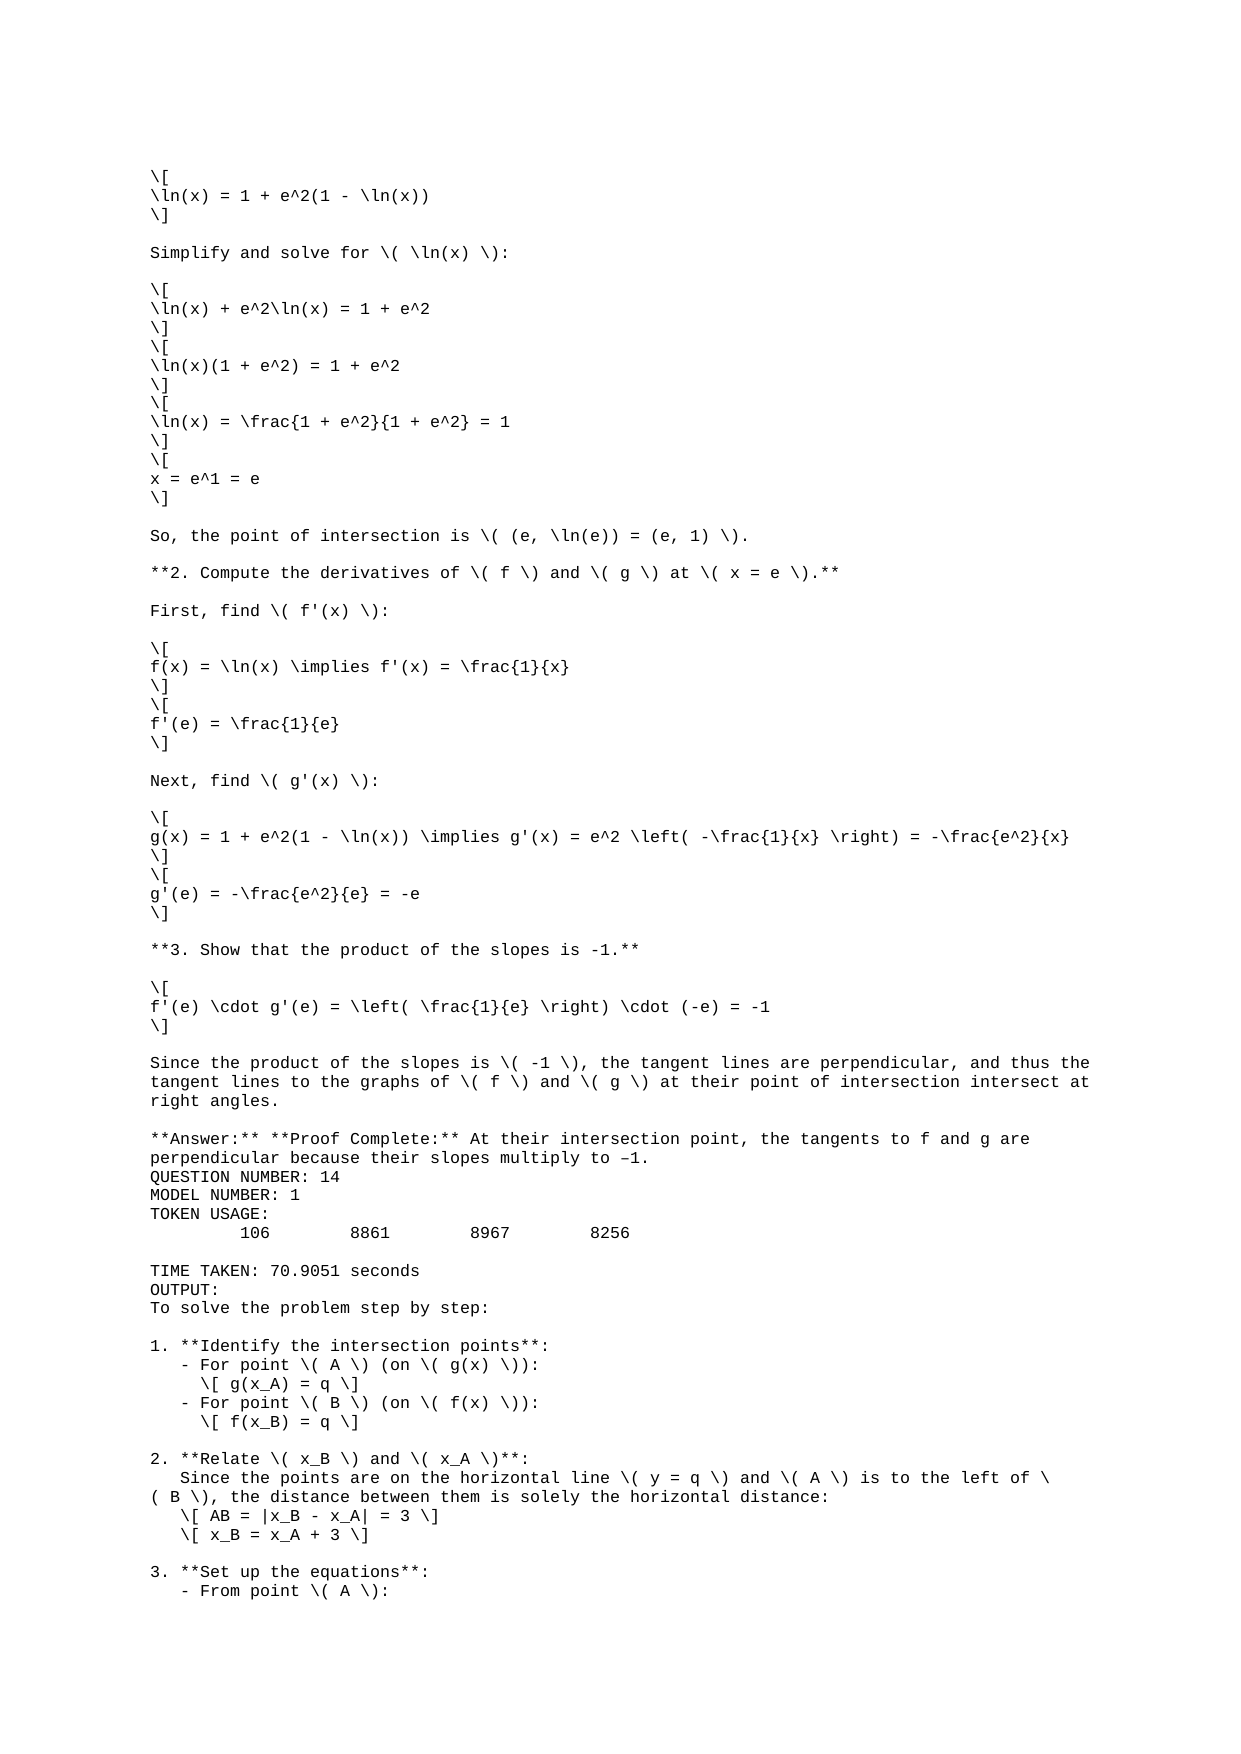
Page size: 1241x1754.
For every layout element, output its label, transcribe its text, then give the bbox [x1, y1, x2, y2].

text QUESTION NUMBER: 14 [150, 1168, 1090, 1187]
text TIME TAKEN: 70.9051 seconds [150, 1262, 1090, 1281]
text \[ [150, 282, 1090, 301]
text **3. Show that the product of the slopes is -1.** [150, 942, 1090, 961]
text \[ [150, 866, 1090, 885]
text g(x) = 1 + e^2(1 - \ln(x)) \implies g'(x) = e^2 \left( -\frac{1}{x} \right) = -\frac{e^2}{x} [150, 829, 1090, 848]
text - For point \( B \) (on \( f(x) \)): [150, 1394, 1090, 1413]
text f(x) = \ln(x) \implies f'(x) = \frac{1}{x} [150, 659, 1090, 678]
text f'(e) = \frac{1}{e} [150, 716, 1090, 734]
text OUTPUT: [150, 1281, 1090, 1300]
text \[ f(x_B) = q \] [150, 1413, 1090, 1432]
text \] [150, 489, 1090, 508]
text \] [150, 1017, 1090, 1036]
text 3. **Set up the equations**: [150, 1564, 1090, 1583]
text TOKEN USAGE: [150, 1206, 1090, 1225]
text \[ [150, 338, 1090, 357]
text \[ x_B = x_A + 3 \] [150, 1526, 1090, 1545]
text \] [150, 848, 1090, 866]
text \[ g(x_A) = q \] [150, 1376, 1090, 1394]
text **Answer:** **Proof Complete:** At their intersection point, the tangents to f and g are perpendicular because their slopes multiply to –1. [150, 1130, 1090, 1168]
text \[ [150, 810, 1090, 829]
text g'(e) = -\frac{e^2}{e} = -e [150, 885, 1090, 904]
text f'(e) \cdot g'(e) = \left( \frac{1}{e} \right) \cdot (-e) = -1 [150, 998, 1090, 1017]
text **2. Compute the derivatives of \( f \) and \( g \) at \( x = e \).** [150, 565, 1090, 584]
text \] [150, 433, 1090, 452]
text 106 8861 8967 8256 [150, 1225, 1090, 1243]
text 2. **Relate \( x_B \) and \( x_A \)**: [150, 1451, 1090, 1470]
text \[ [150, 697, 1090, 716]
text \] [150, 678, 1090, 697]
text 1. **Identify the intersection points**: [150, 1338, 1090, 1357]
text - For point \( A \) (on \( g(x) \)): [150, 1357, 1090, 1376]
text So, the point of intersection is \( (e, \ln(e)) = (e, 1) \). [150, 527, 1090, 546]
text \[ [150, 979, 1090, 998]
text To solve the problem step by step: [150, 1300, 1090, 1319]
text \[ [150, 640, 1090, 659]
text \ln(x) = 1 + e^2(1 - \ln(x)) [150, 188, 1090, 207]
text Next, find \( g'(x) \): [150, 772, 1090, 791]
text MODEL NUMBER: 1 [150, 1187, 1090, 1206]
text \[ [150, 452, 1090, 471]
text \[ [150, 169, 1090, 188]
text \] [150, 734, 1090, 753]
text \] [150, 320, 1090, 338]
text \[ AB = |x_B - x_A| = 3 \] [150, 1507, 1090, 1526]
text \] [150, 376, 1090, 395]
text \ln(x) = \frac{1 + e^2}{1 + e^2} = 1 [150, 414, 1090, 433]
text Since the points are on the horizontal line \( y = q \) and \( A \) is to the left of \( B \), the distance between them is solely the horizontal distance: [150, 1470, 1090, 1507]
text x = e^1 = e [150, 471, 1090, 489]
text \] [150, 904, 1090, 923]
text Since the product of the slopes is \( -1 \), the tangent lines are perpendicular, and thus the tangent lines to the graphs of \( f \) and \( g \) at their point of intersection intersect at right angles. [150, 1055, 1090, 1112]
text Simplify and solve for \( \ln(x) \): [150, 244, 1090, 263]
text First, find \( f'(x) \): [150, 602, 1090, 621]
text - From point \( A \): [150, 1583, 1090, 1602]
text \ln(x)(1 + e^2) = 1 + e^2 [150, 357, 1090, 376]
text \ln(x) + e^2\ln(x) = 1 + e^2 [150, 301, 1090, 320]
text \[ [150, 395, 1090, 414]
text \] [150, 207, 1090, 225]
